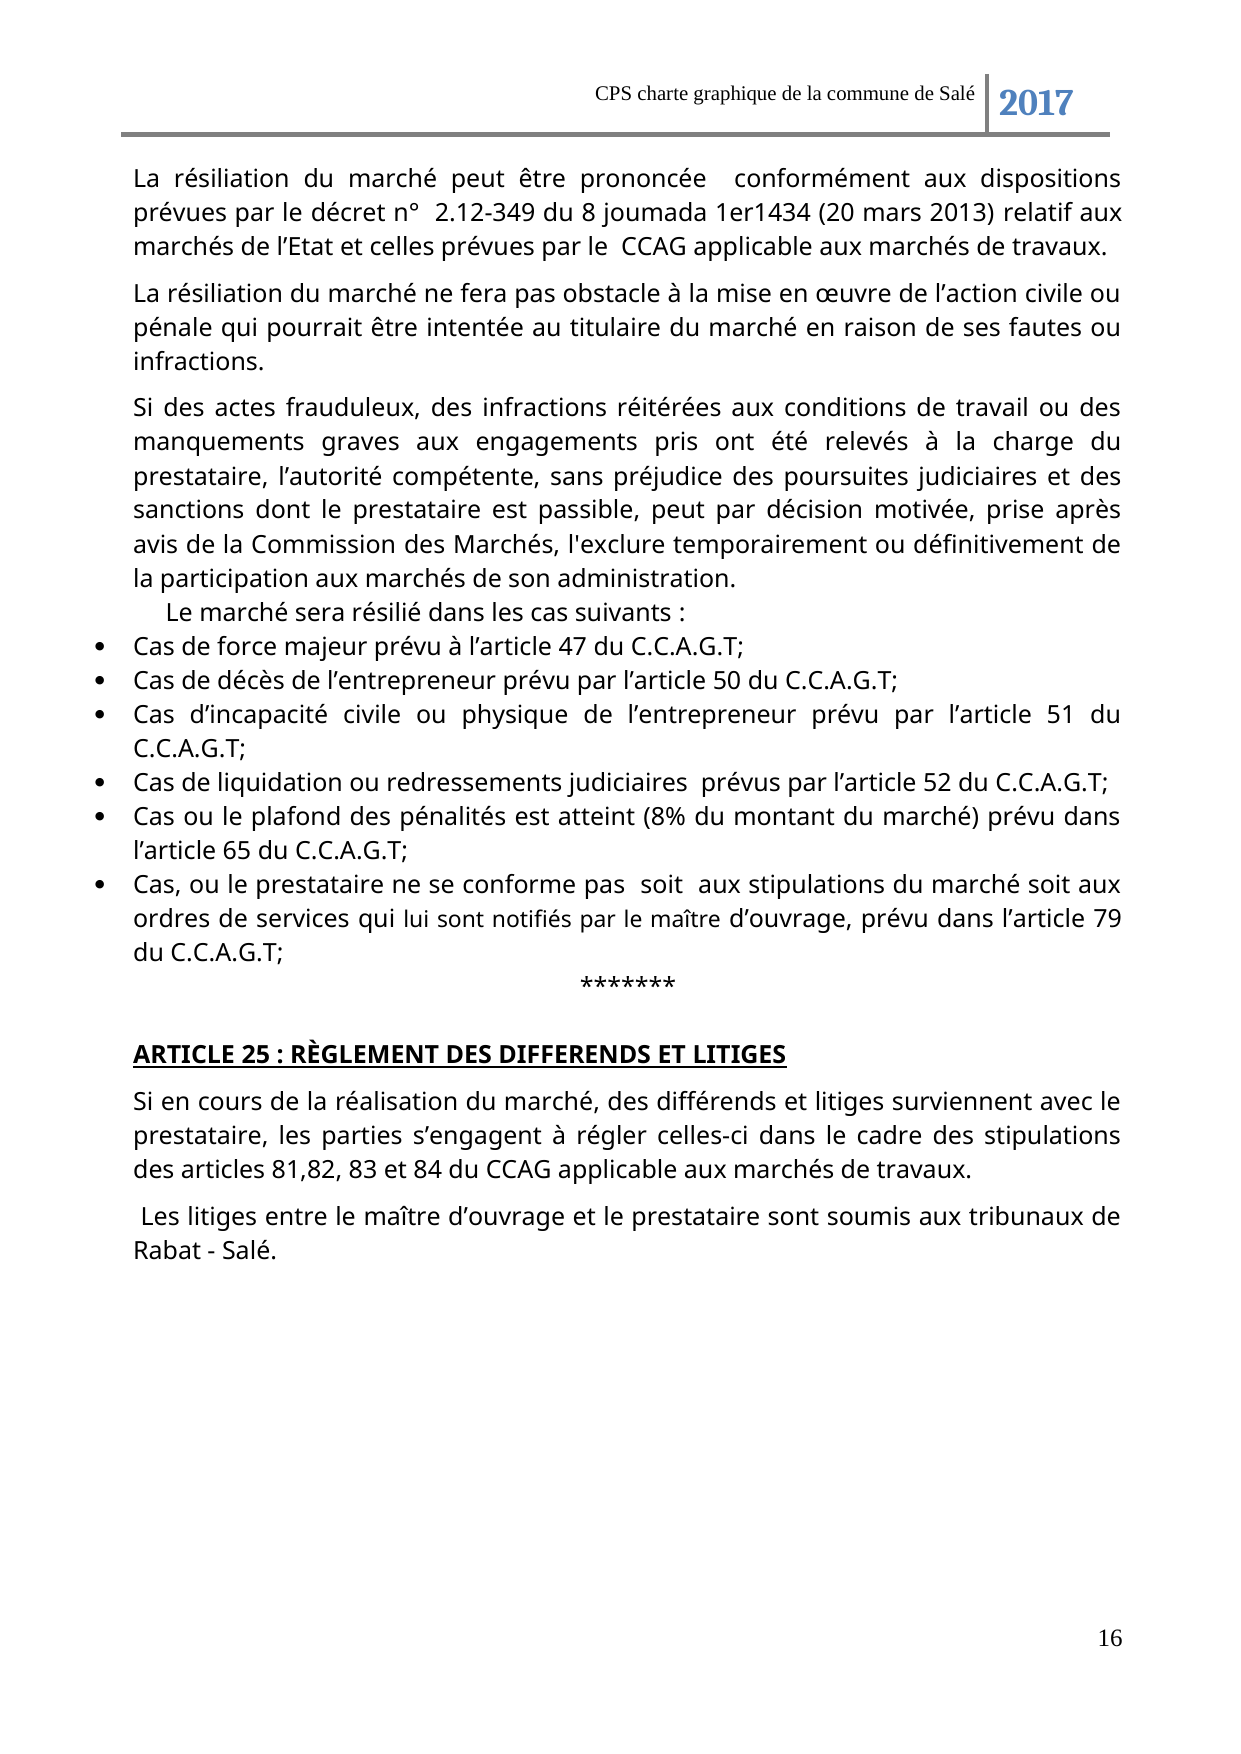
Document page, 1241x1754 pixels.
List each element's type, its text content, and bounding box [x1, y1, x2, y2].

text Si en cours de la réalisation du marché, des différends et litiges surviennent avec le prestataire, les parties s’engagent à régler celles-ci dans le cadre des stipulations des articles 81,82, 83 et 84 du CCAG applicable aux marchés de travaux. [133, 1084, 1122, 1186]
text ******* [133, 969, 1122, 1003]
text Le marché sera résilié dans les cas suivants : [133, 594, 1122, 628]
list Cas de liquidation ou redressements judiciaires prévus par l’article 52 du C.C.A.G.T; [95, 765, 1122, 799]
list Cas de décès de l’entrepreneur prévu par l’article 50 du C.C.A.G.T; [95, 662, 1122, 697]
list Cas d’incapacité civile ou physique de l’entrepreneur prévu par l’article 51 du C.C.A.G.T; [95, 697, 1122, 765]
text La résiliation du marché peut être prononcée conformément aux dispositions prévues par le décret n° 2.12-349 du 8 joumada 1er1434 (20 mars 2013) relatif aux marchés de l’Etat et celles prévues par le CCAG applicable aux marchés de travaux. [133, 161, 1122, 263]
text Si des actes frauduleux, des infractions réitérées aux conditions de travail ou des manquements graves aux engagements pris ont été relevés à la charge du prestataire, l’autorité compétente, sans préjudice des poursuites judiciaires et des sanctions dont le prestataire est passible, peut par décision motivée, prise après avis de la Commission des Marchés, l'exclure temporairement ou définitivement de la participation aux marchés de son administration. [133, 390, 1122, 594]
text Les litiges entre le maître d’ouvrage et le prestataire sont soumis aux tribunaux de Rabat - Salé. [133, 1198, 1122, 1267]
text La résiliation du marché ne fera pas obstacle à la mise en œuvre de l’action civile ou pénale qui pourrait être intentée au titulaire du marché en raison de ses fautes ou infractions. [133, 275, 1122, 377]
list Cas de force majeur prévu à l’article 47 du C.C.A.G.T; [95, 628, 1122, 662]
subtitle Article 25 : Règlement des differends et litiges [133, 1037, 1122, 1071]
list Cas ou le plafond des pénalités est atteint (8% du montant du marché) prévu dans l’article 65 du C.C.A.G.T; [95, 799, 1122, 867]
list Cas, ou le prestataire ne se conforme pas soit aux stipulations du marché soit aux ordres de services qui lui sont notifiés par le maître d’ouvrage, prévu dans l’article 79 du C.C.A.G.T; [95, 867, 1122, 969]
